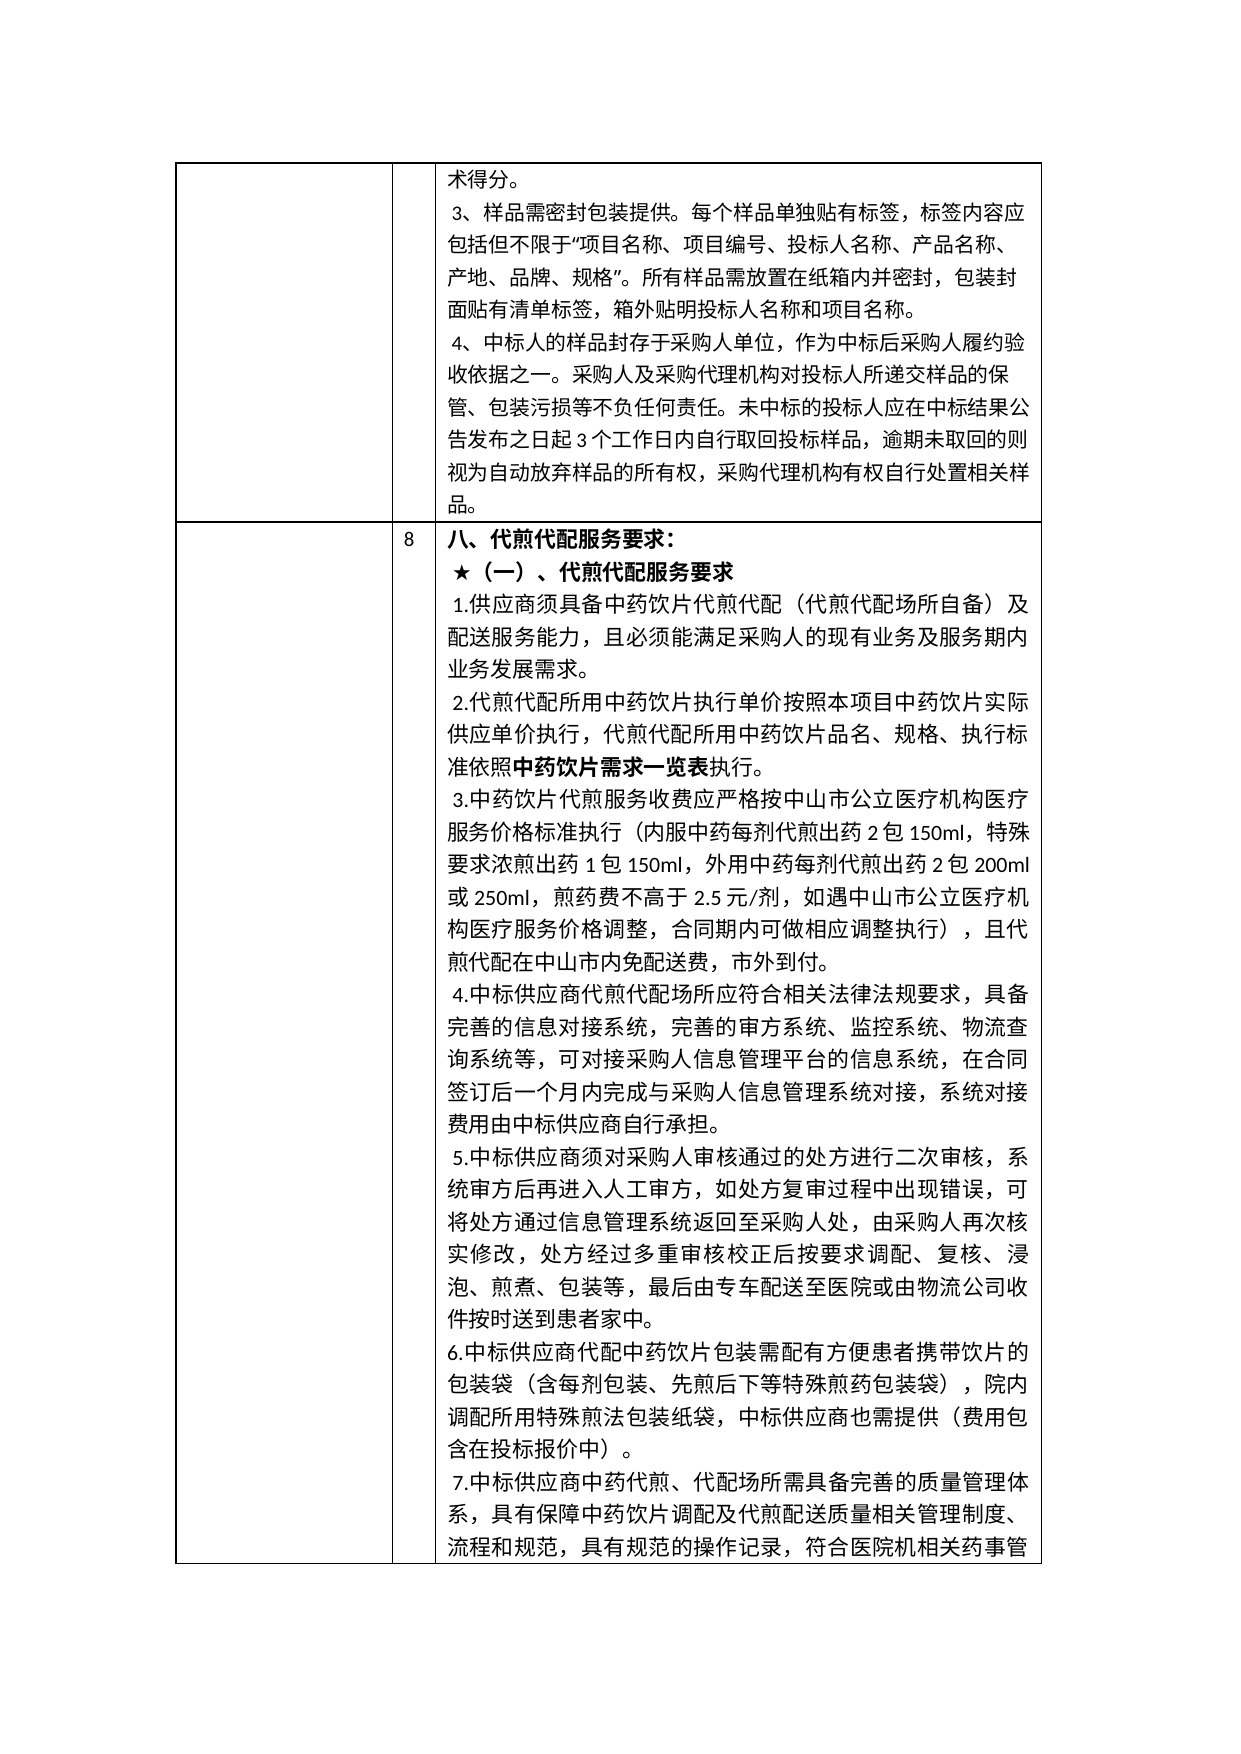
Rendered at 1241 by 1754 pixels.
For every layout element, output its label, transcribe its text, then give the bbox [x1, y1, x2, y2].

table_cell 7 [393, 164, 435, 521]
table_cell [177, 164, 392, 521]
table_cell [177, 523, 392, 1563]
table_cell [436, 164, 1041, 521]
table_cell 8 [393, 523, 435, 1563]
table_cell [436, 523, 1041, 1563]
